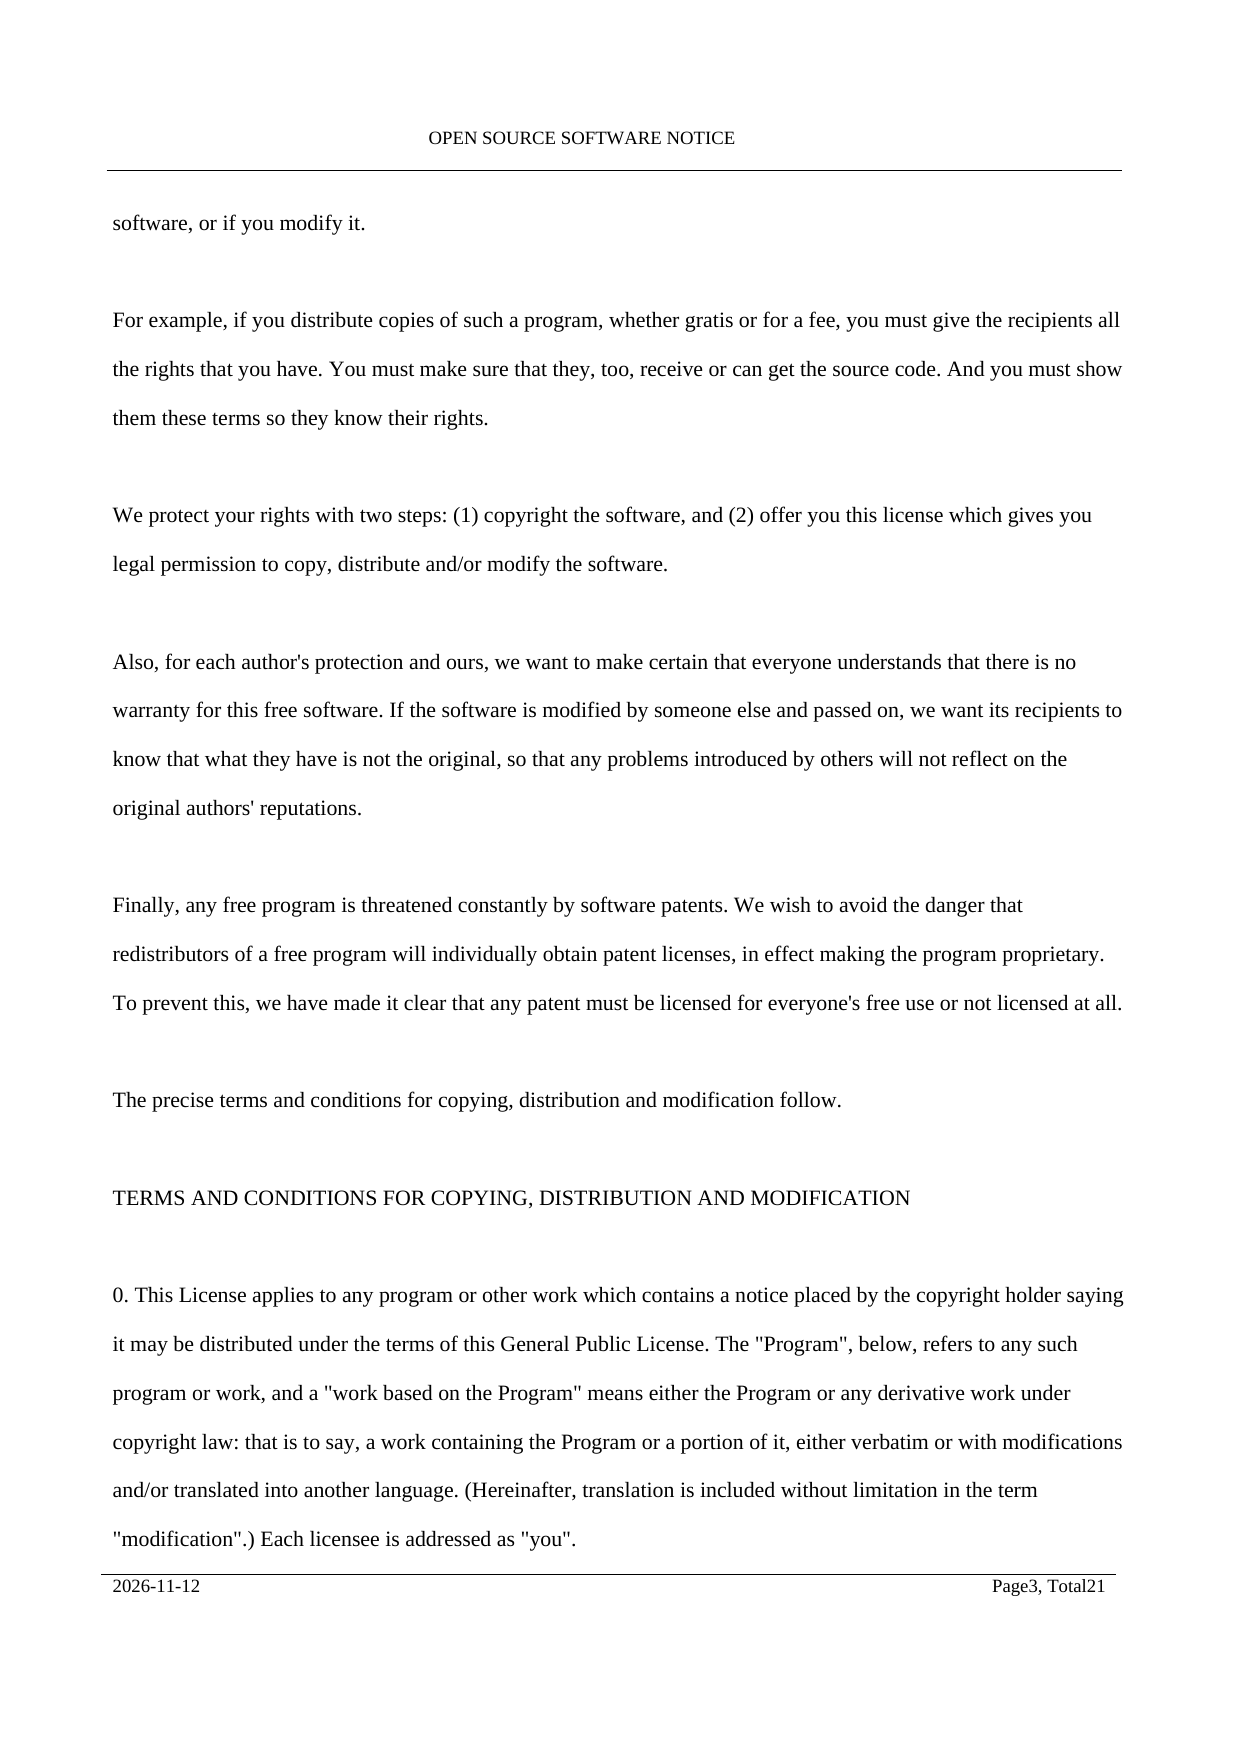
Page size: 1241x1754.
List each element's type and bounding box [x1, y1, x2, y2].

text [112, 206, 1128, 1555]
